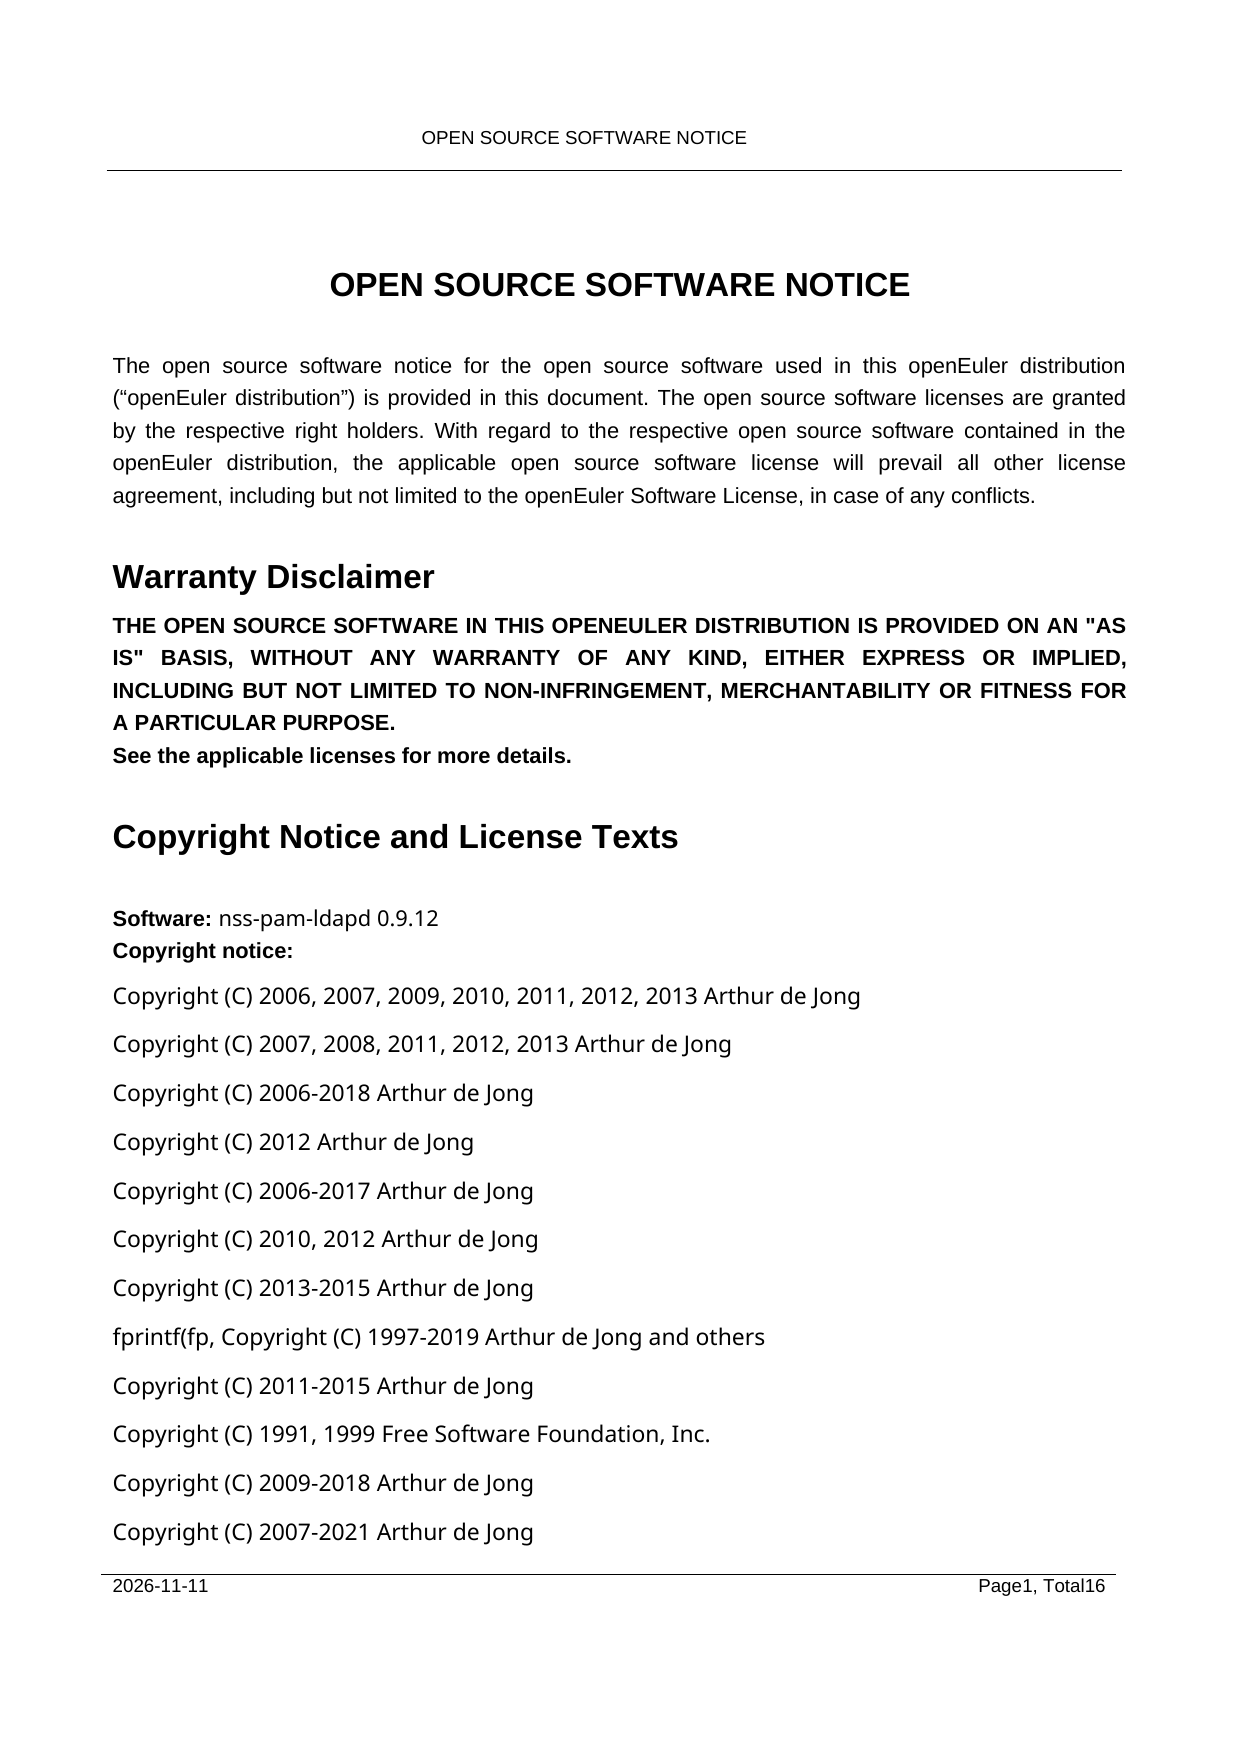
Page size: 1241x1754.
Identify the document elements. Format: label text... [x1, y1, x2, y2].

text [112, 979, 1128, 1548]
text THE OPEN SOURCE SOFTWARE IN THIS OPENEULER DISTRIBUTION IS PROVIDED ON AN "AS IS" BASIS, WITHOUT ANY WARRANTY OF ANY KIND, EITHER EXPRESS OR IMPLIED, INCLUDING BUT NOT LIMITED TO NON-INFRINGEMENT, MERCHANTABILITY OR FITNESS FOR A PARTICULAR PURPOSE. See the applicable licenses for more details. [112, 609, 1128, 771]
text Warranty Disclaimer [112, 544, 1128, 609]
text Software: nss-pam-ldapd 0.9.12 [112, 901, 1128, 934]
text Copyright notice: [112, 934, 1128, 966]
text The open source software notice for the open source software used in this openEuler distribution (“openEuler distribution”) is provided in this document. The open source software licenses are granted by the respective right holders. With regard to the respective open source software contained in the openEuler distribution, the applicable open source software license will prevail all other license agreement, including but not limited to the openEuler Software License, in case of any conflicts. [112, 349, 1128, 511]
text OPEN SOURCE SOFTWARE NOTICE [112, 251, 1128, 316]
text Copyright Notice and License Texts [112, 804, 1128, 869]
